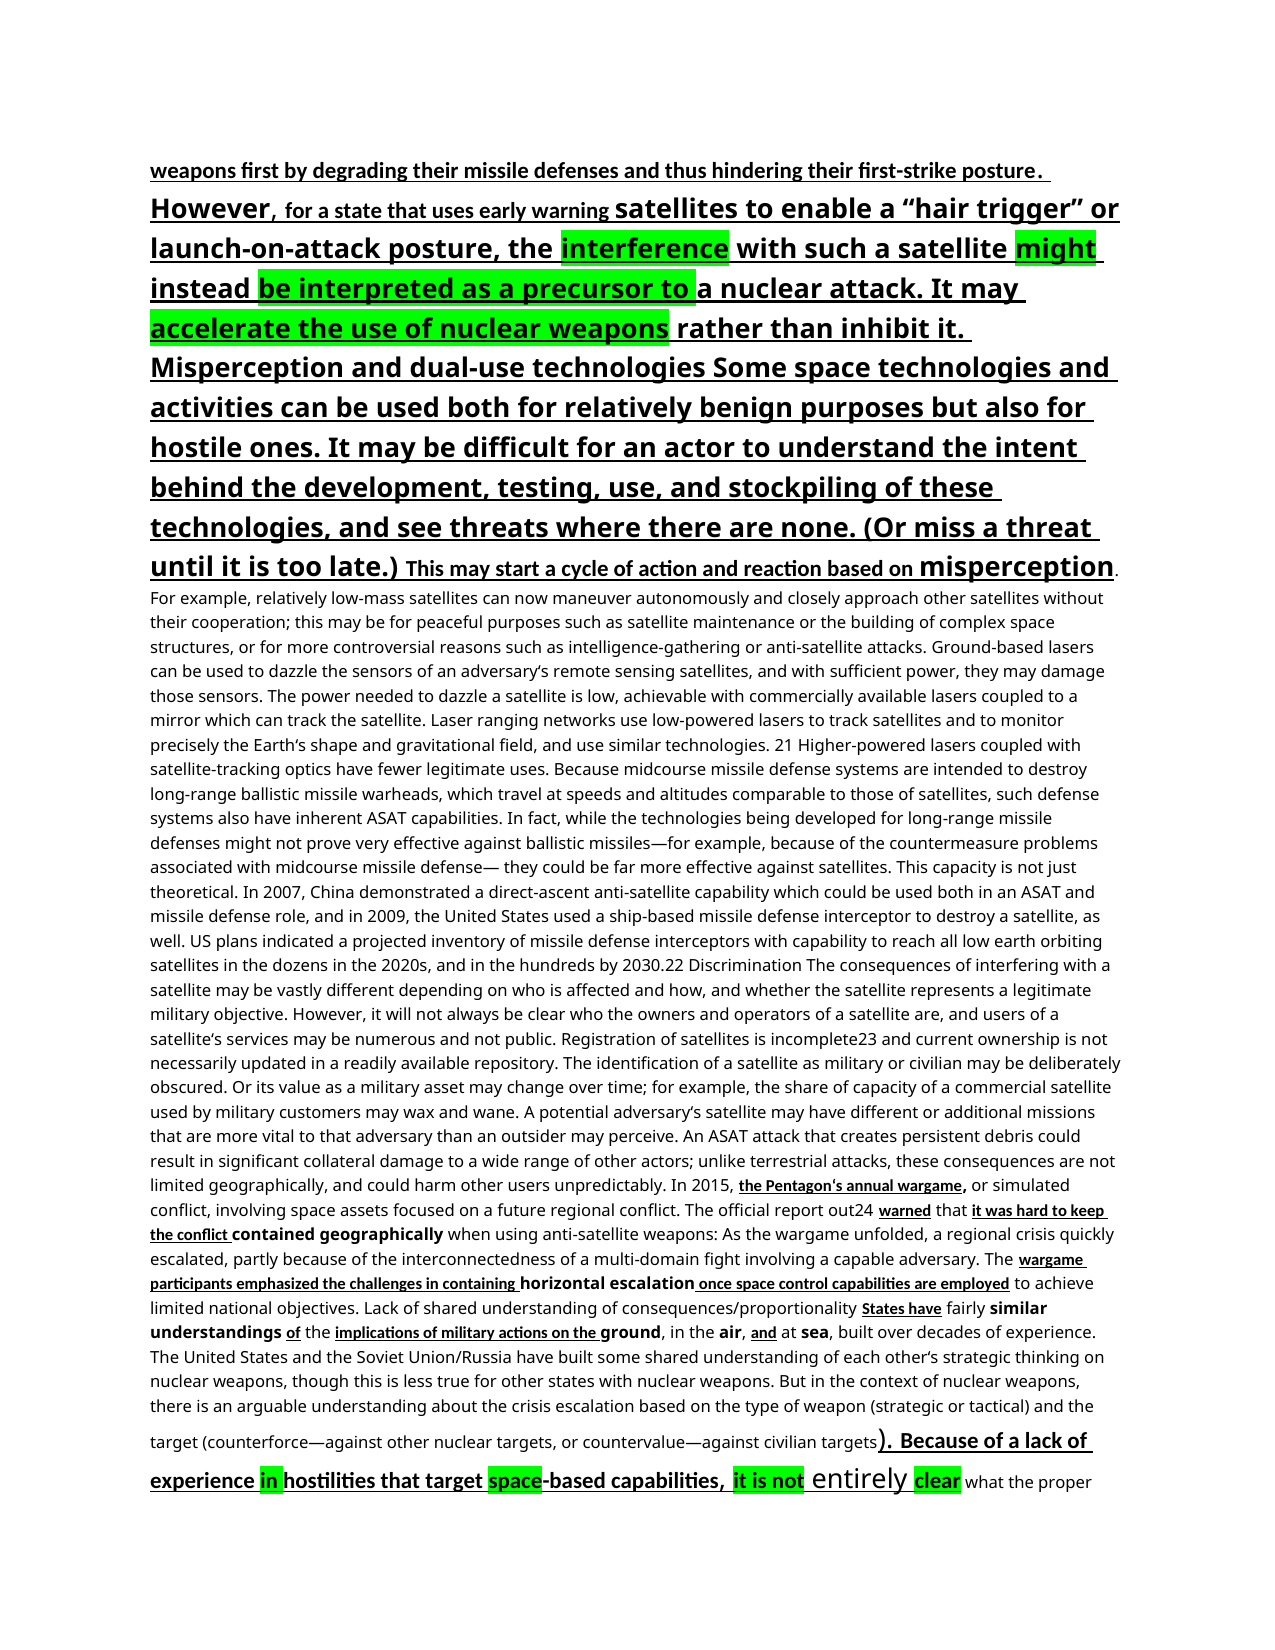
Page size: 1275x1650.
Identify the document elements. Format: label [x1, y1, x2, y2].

text [150, 150, 1125, 1497]
